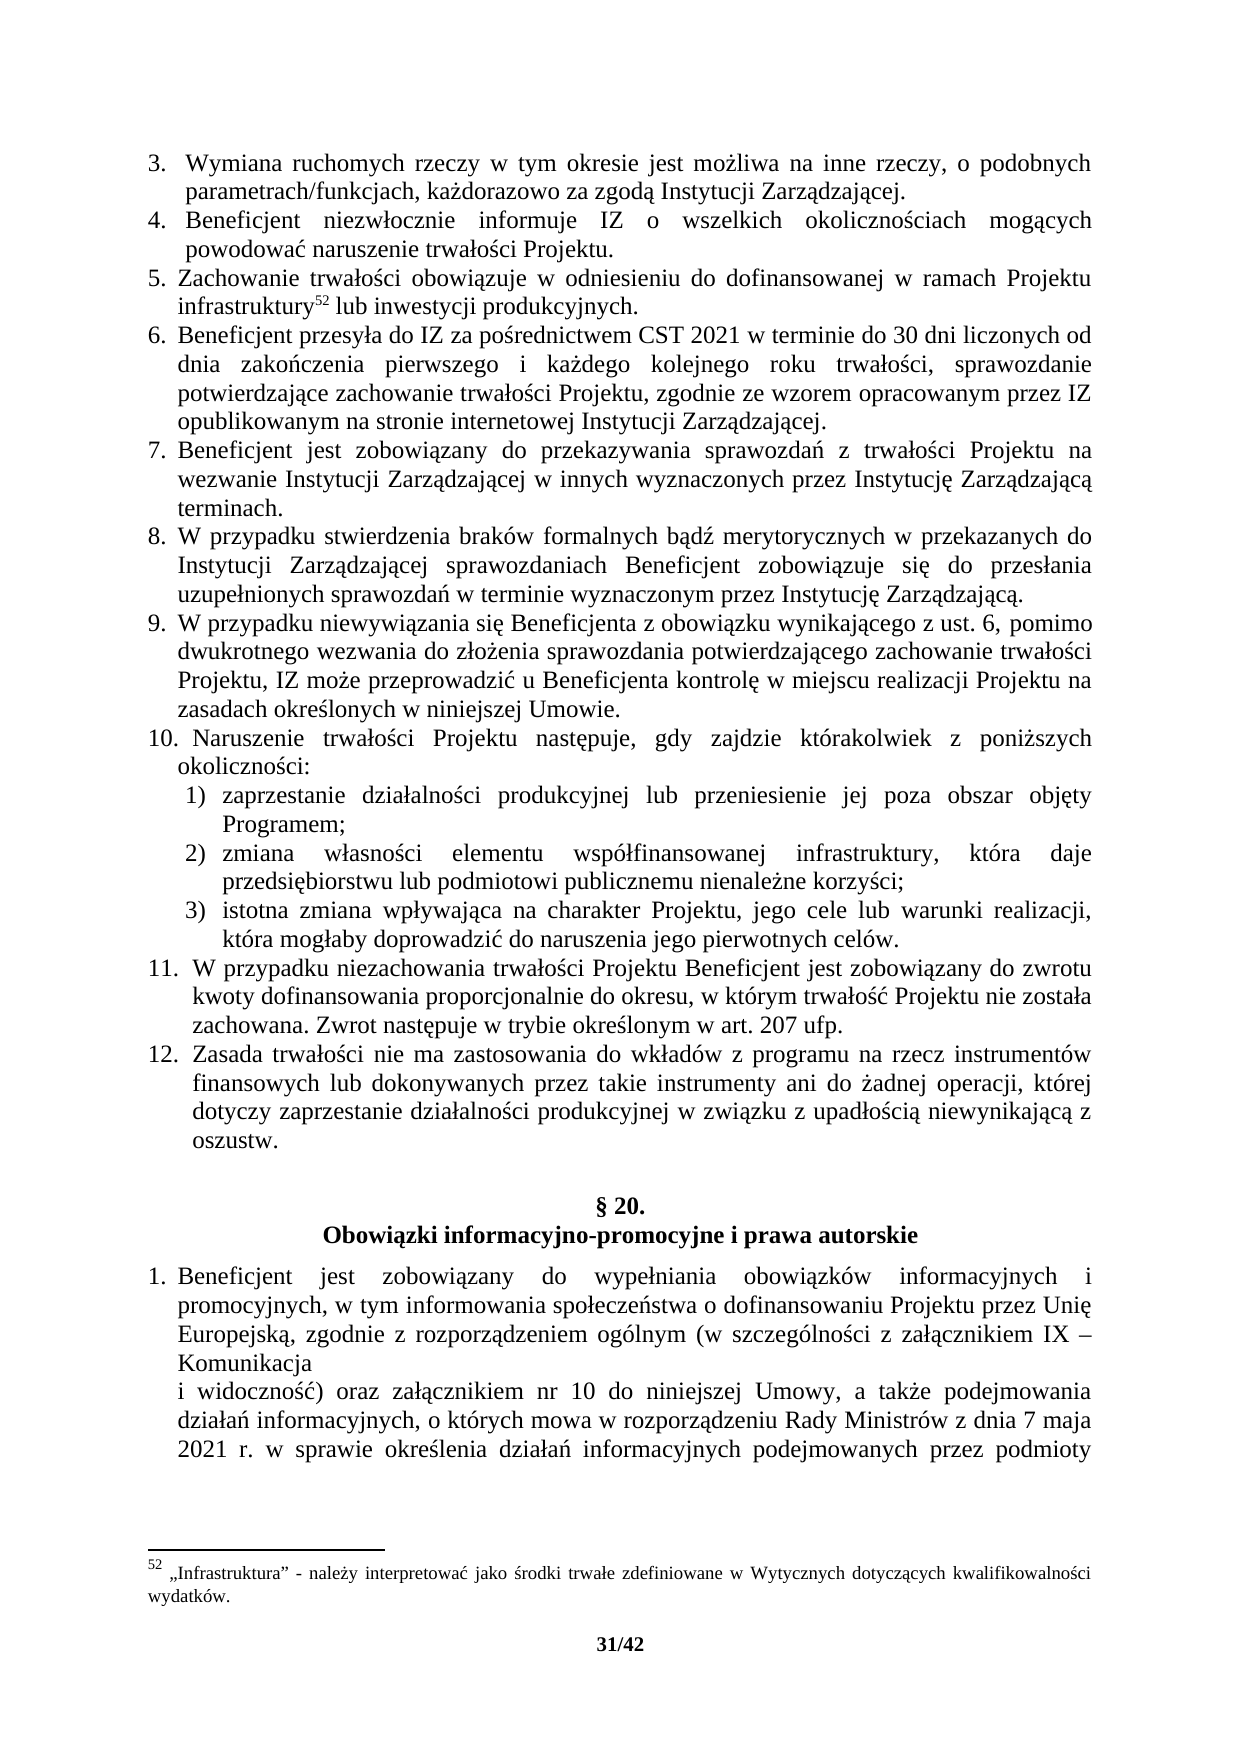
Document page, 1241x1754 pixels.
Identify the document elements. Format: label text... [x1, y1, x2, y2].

list Beneficjent przesyła do IZ za pośrednictwem CST 2021 w terminie do 30 dni liczonych od dnia zakończenia pierwszego i każdego kolejnego roku trwałości, sprawozdanie potwierdzające zachowanie trwałości Projektu, zgodnie ze wzorem opracowanym przez IZ opublikowanym na stronie internetowej Instytucji Zarządzającej. [148, 320, 1093, 435]
list zaprzestanie działalności produkcyjnej lub przeniesienie jej poza obszar objęty Programem; [185, 780, 1093, 838]
list Zachowanie trwałości obowiązuje w odniesieniu do dofinansowanej w ramach Projektu infrastruktury lub inwestycji produkcyjnych. [148, 263, 1093, 320]
list Beneficjent niezwłocznie informuje IZ o wszelkich okolicznościach mogących powodować naruszenie trwałości Projektu. [148, 205, 1093, 263]
list Wymiana ruchomych rzeczy w tym okresie jest możliwa na inne rzeczy, o podobnych parametrach/funkcjach, każdorazowo za zgodą Instytucji Zarządzającej. [148, 148, 1093, 205]
list istotna zmiana wpływająca na charakter Projektu, jego cele lub warunki realizacji, która mogłaby doprowadzić do naruszenia jego pierwotnych celów. [185, 895, 1093, 953]
list W przypadku niewywiązania się Beneficjenta z obowiązku wynikającego z ust. 6, pomimo dwukrotnego wezwania do złożenia sprawozdania potwierdzającego zachowanie trwałości Projektu, IZ może przeprowadzić u Beneficjenta kontrolę w miejscu realizacji Projektu na zasadach określonych w niniejszej Umowie. [148, 608, 1093, 723]
list Naruszenie trwałości Projektu następuje, gdy zajdzie którakolwiek z poniższych okoliczności: [148, 723, 1093, 780]
list W przypadku niezachowania trwałości Projektu Beneficjent jest zobowiązany do zwrotu kwoty dofinansowania proporcjonalnie do okresu, w którym trwałość Projektu nie została zachowana. Zwrot następuje w trybie określonym w art. 207 ufp. [148, 953, 1093, 1039]
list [148, 1261, 1093, 1463]
subtitle § 20. Obowiązki informacyjno-promocyjne i prawa autorskie [148, 1191, 1093, 1249]
list Zasada trwałości nie ma zastosowania do wkładów z programu na rzecz instrumentów finansowych lub dokonywanych przez takie instrumenty ani do żadnej operacji, której dotyczy zaprzestanie działalności produkcyjnej w związku z upadłością niewynikającą z oszustw. [148, 1039, 1093, 1154]
list W przypadku stwierdzenia braków formalnych bądź merytorycznych w przekazanych do Instytucji Zarządzającej sprawozdaniach Beneficjent zobowiązuje się do przesłania uzupełnionych sprawozdań w terminie wyznaczonym przez Instytucję Zarządzającą. [148, 521, 1093, 608]
list zmiana własności elementu współfinansowanej infrastruktury, która daje przedsiębiorstwu lub podmiotowi publicznemu nienależne korzyści; [185, 838, 1093, 895]
list Beneficjent jest zobowiązany do przekazywania sprawozdań z trwałości Projektu na wezwanie Instytucji Zarządzającej w innych wyznaczonych przez Instytucję Zarządzającą terminach. [148, 435, 1093, 521]
